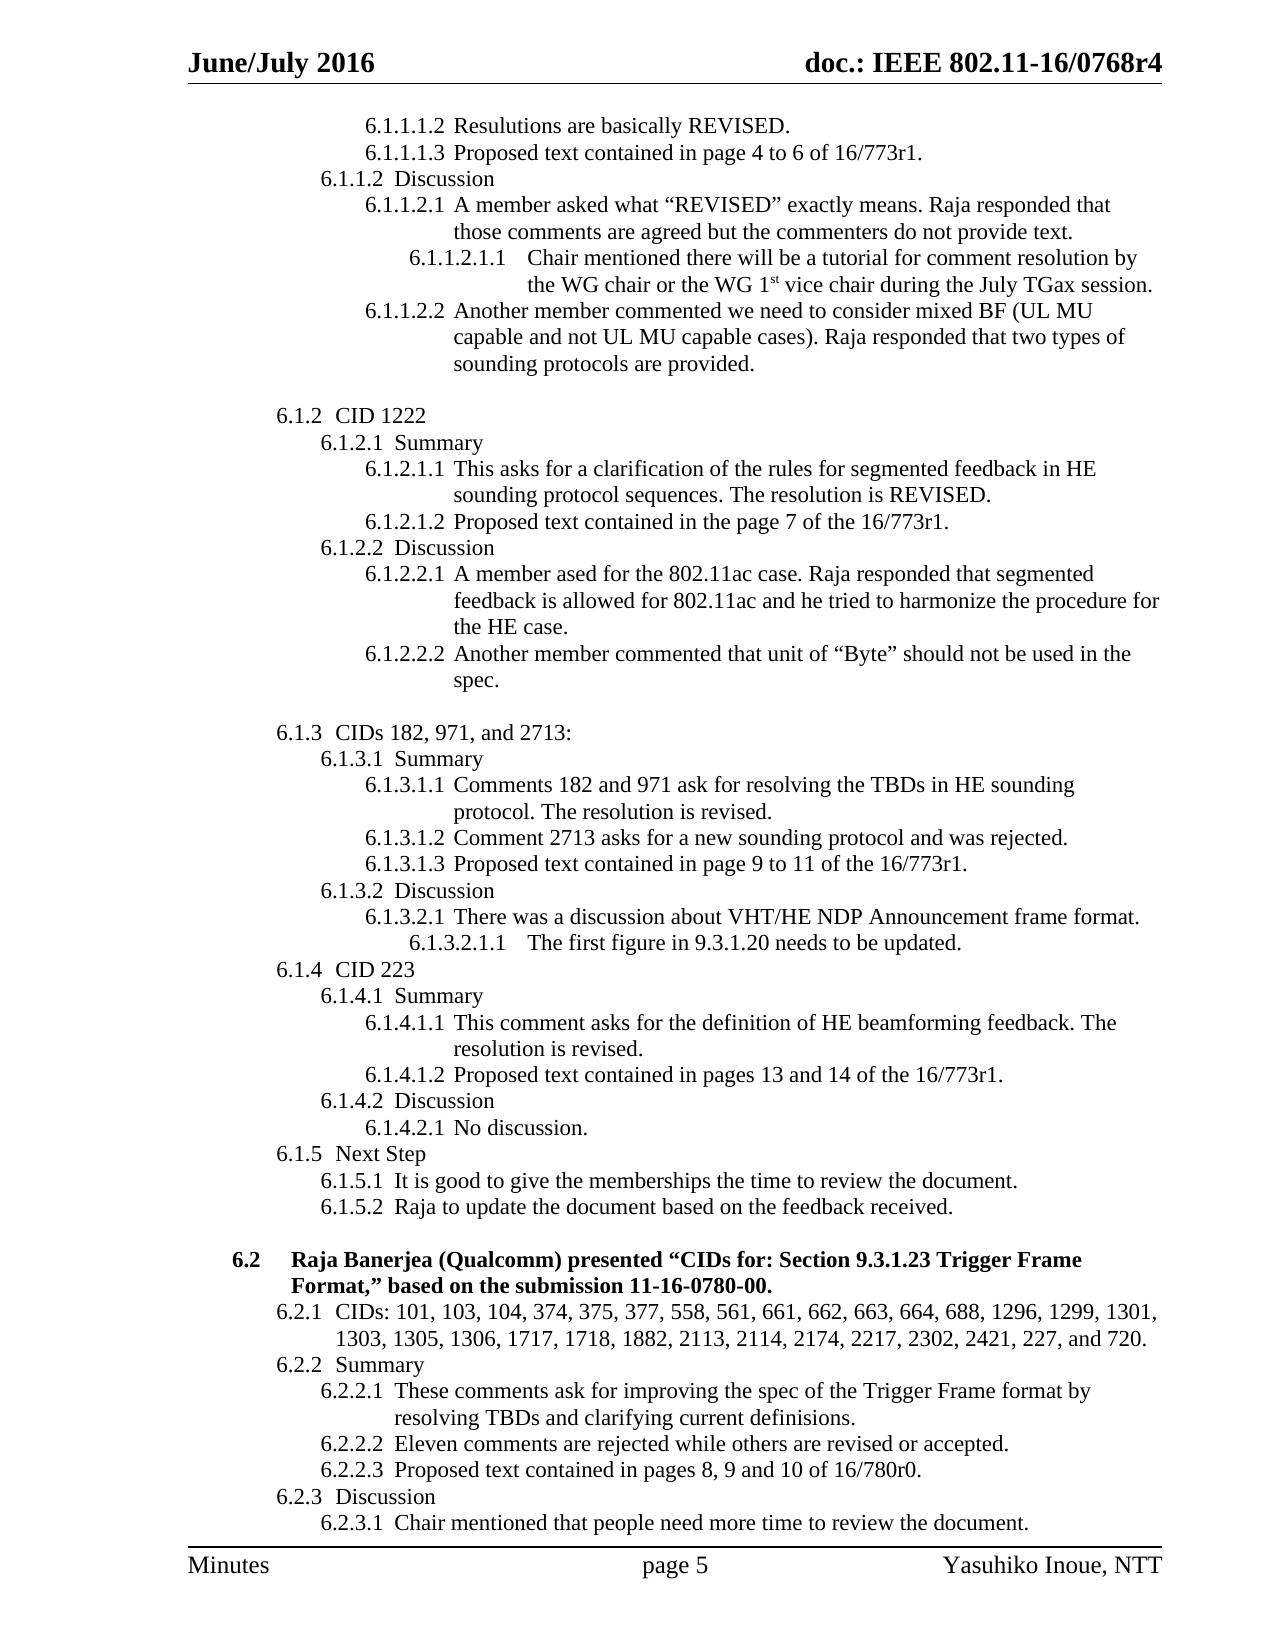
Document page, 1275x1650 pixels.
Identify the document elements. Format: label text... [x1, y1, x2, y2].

list There was a discussion about VHT/HE NDP Announcement frame format. [365, 903, 1162, 929]
list No discussion. [365, 1114, 1162, 1140]
list These comments ask for improving the spec of the Trigger Frame format by resolving TBDs and clarifying current definisions. [320, 1377, 1162, 1430]
list Discussion [320, 165, 1162, 192]
list Chair mentioned that people need more time to review the document. [320, 1509, 1162, 1536]
list Proposed text contained in pages 13 and 14 of the 16/773r1. [365, 1061, 1162, 1088]
list CIDs: 101, 103, 104, 374, 375, 377, 558, 561, 661, 662, 663, 664, 688, 1296, 1299, 1301, 1303, 1305, 1306, 1717, 1718, 1882, 2113, 2114, 2174, 2217, 2302, 2421, 227, and 720. [276, 1298, 1162, 1351]
list A member asked what “REVISED” exactly means. Raja responded that those comments are agreed but the commenters do not provide text. [365, 192, 1162, 244]
list It is good to give the memberships the time to review the document. [320, 1167, 1162, 1193]
list The first figure in 9.3.1.20 needs to be updated. [409, 929, 1162, 956]
list Eleven comments are rejected while others are revised or accepted. [320, 1430, 1162, 1457]
list CIDs 182, 971, and 2713: [276, 719, 1162, 745]
list This asks for a clarification of the rules for segmented feedback in HE sounding protocol sequences. The resolution is REVISED. [365, 455, 1162, 508]
list CID 1222 [276, 402, 1162, 429]
list Next Step [276, 1140, 1162, 1167]
list Discussion [320, 534, 1162, 561]
list Raja to update the document based on the feedback received. [320, 1193, 1162, 1219]
list Chair mentioned there will be a tutorial for comment resolution by the WG chair or the WG 1st vice chair during the July TGax session. [409, 244, 1162, 297]
list Another member commented we need to consider mixed BF (UL MU capable and not UL MU capable cases). Raja responded that two types of sounding protocols are provided. [365, 297, 1162, 376]
list Proposed text contained in the page 7 of the 16/773r1. [365, 508, 1162, 534]
list CID 223 [276, 956, 1162, 982]
list Comment 2713 asks for a new sounding protocol and was rejected. [365, 824, 1162, 850]
list Summary [320, 982, 1162, 1008]
list Summary [320, 745, 1162, 771]
list Resulutions are basically REVISED. [365, 112, 1162, 139]
list Proposed text contained in pages 8, 9 and 10 of 16/780r0. [320, 1457, 1162, 1483]
list Summary [276, 1351, 1162, 1377]
list Another member commented that unit of “Byte” should not be used in the spec. [365, 639, 1162, 692]
list Discussion [276, 1483, 1162, 1509]
list Discussion [320, 1088, 1162, 1114]
list Proposed text contained in page 4 to 6 of 16/773r1. [365, 139, 1162, 165]
list Proposed text contained in page 9 to 11 of the 16/773r1. [365, 850, 1162, 877]
list This comment asks for the definition of HE beamforming feedback. The resolution is revised. [365, 1008, 1162, 1061]
list A member ased for the 802.11ac case. Raja responded that segmented feedback is allowed for 802.11ac and he tried to harmonize the procedure for the HE case. [365, 561, 1162, 639]
list Raja Banerjea (Qualcomm) presented “CIDs for: Section 9.3.1.23 Trigger Frame Format,” based on the submission 11-16-0780-00. [232, 1246, 1162, 1298]
list Comments 182 and 971 ask for resolving the TBDs in HE sounding protocol. The resolution is revised. [365, 771, 1162, 824]
list Discussion [320, 877, 1162, 903]
list Summary [320, 429, 1162, 455]
